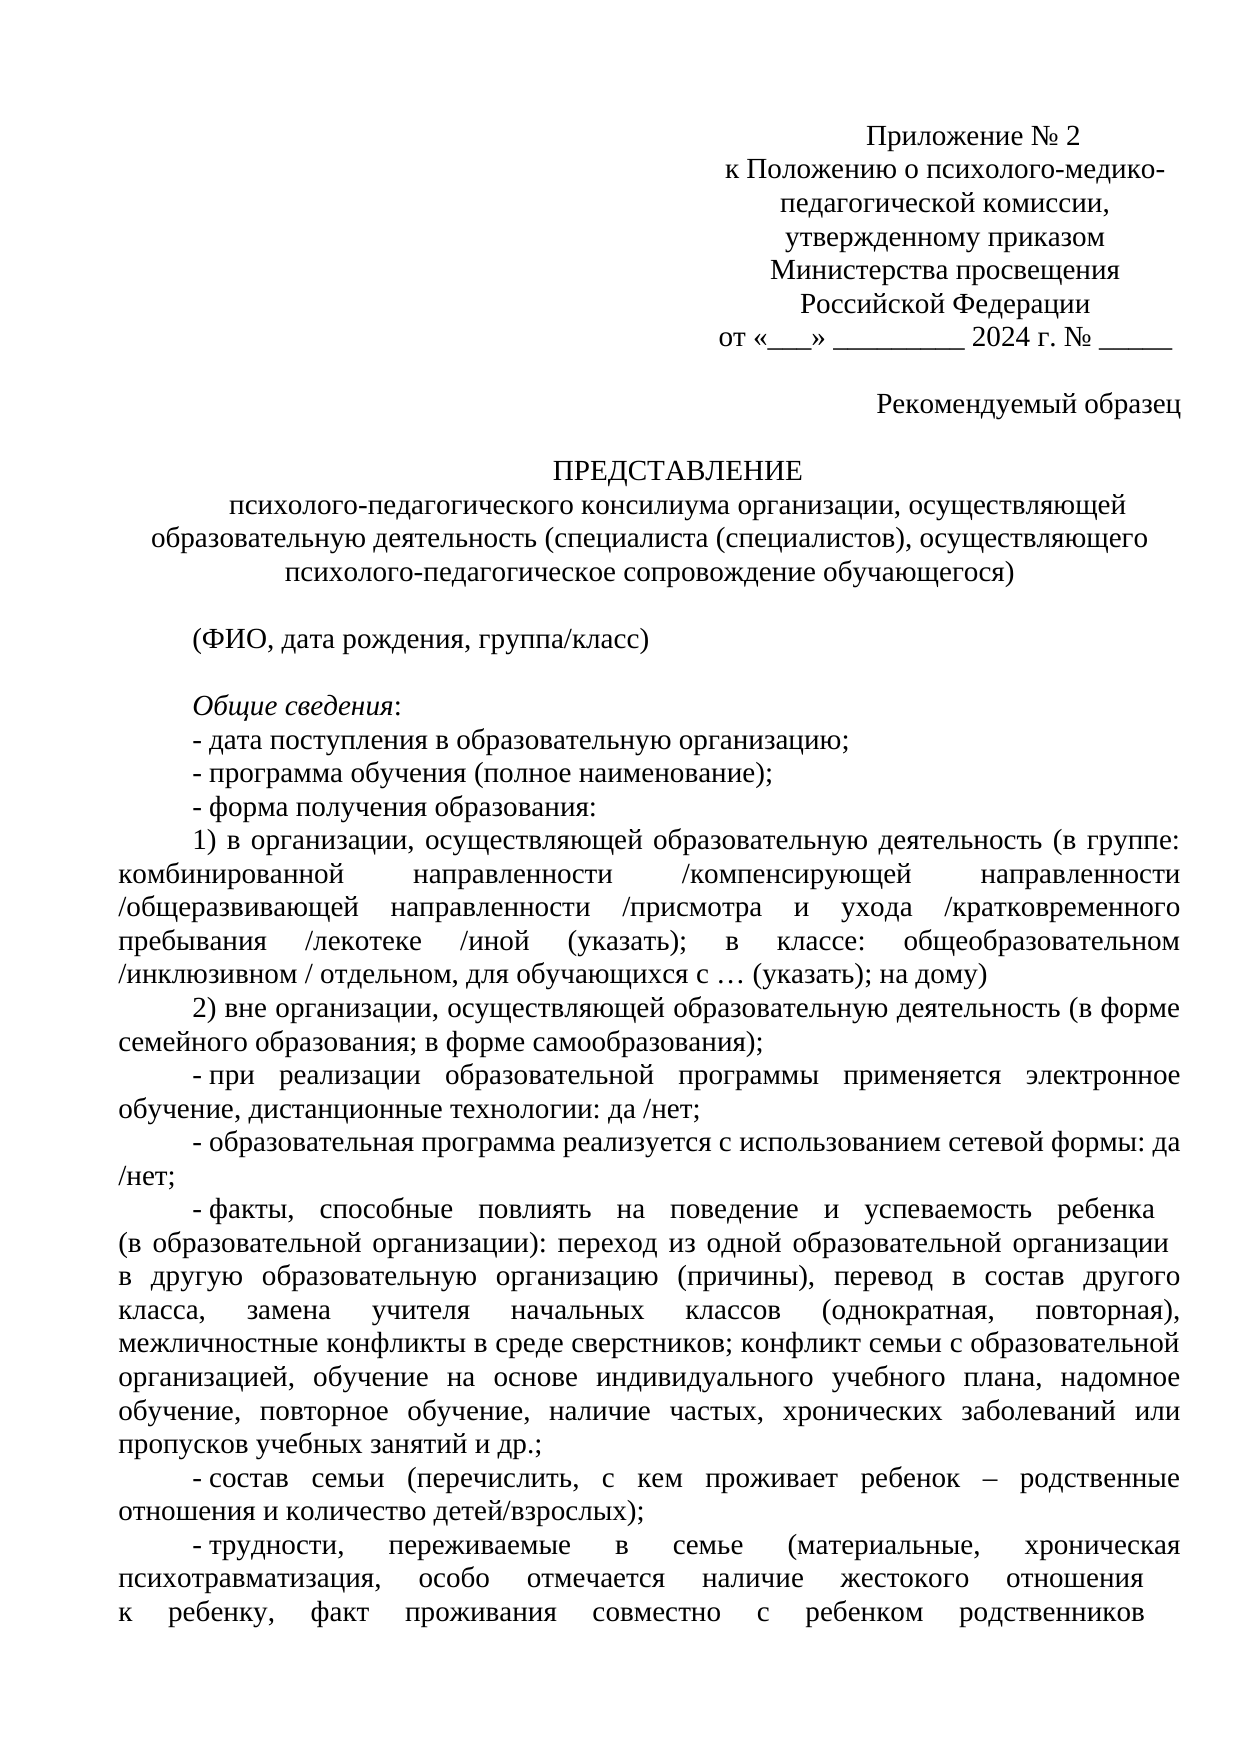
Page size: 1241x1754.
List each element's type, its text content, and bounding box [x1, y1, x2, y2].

text - факты, способные повлиять на поведение и успеваемость ребенка (в образовательной организации): переход из одной образовательной организации в другую образовательную организацию (причины), перевод в состав другого класса, замена учителя начальных классов (однократная, повторная), межличностные конфликты в среде сверстников; конфликт семьи с образовательной организацией, обучение на основе индивидуального учебного плана, надомное обучение, повторное обучение, наличие частых, хронических заболеваний или пропусков учебных занятий и др.; [118, 1191, 1181, 1460]
text Рекомендуемый образец [118, 386, 1181, 420]
text 1) в организации, осуществляющей образовательную деятельность (в группе: комбинированной направленности /компенсирующей направленности /общеразвивающей направленности /присмотра и ухода /кратковременного пребывания /лекотеке /иной (указать); в классе: общеобразовательном /инклюзивном / отдельном, для обучающихся с … (указать); на дому) [118, 822, 1181, 990]
text - форма получения образования: [118, 789, 1181, 822]
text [118, 1527, 1181, 1627]
text - состав семьи (перечислить, с кем проживает ребенок – родственные отношения и количество детей/взрослых); [118, 1460, 1181, 1527]
text Общие сведения: [118, 688, 1181, 722]
text от «___» _________ 2024 г. № _____ [709, 319, 1181, 353]
text - дата поступления в образовательную организацию; [118, 722, 1181, 755]
text - программа обучения (полное наименование); [118, 755, 1181, 789]
text (ФИО, дата рождения, группа/класс) [118, 621, 1181, 655]
text ПРЕДСТАВЛЕНИЕ [118, 453, 1181, 487]
text - образовательная программа реализуется с использованием сетевой формы: да /нет; [118, 1124, 1181, 1191]
text - при реализации образовательной программы применяется электронное обучение, дистанционные технологии: да /нет; [118, 1057, 1181, 1124]
text 2) вне организации, осуществляющей образовательную деятельность (в форме семейного образования; в форме самообразования); [118, 990, 1181, 1057]
text Приложение № 2 [709, 118, 1181, 152]
text психолого-педагогического консилиума организации, осуществляющей образовательную деятельность (специалиста (специалистов), осуществляющего психолого-педагогическое сопровождение обучающегося) [118, 487, 1181, 588]
text к Положению о психолого-медико-педагогической комиссии, утвержденному приказом Министерства просвещения Российской Федерации [709, 152, 1181, 319]
